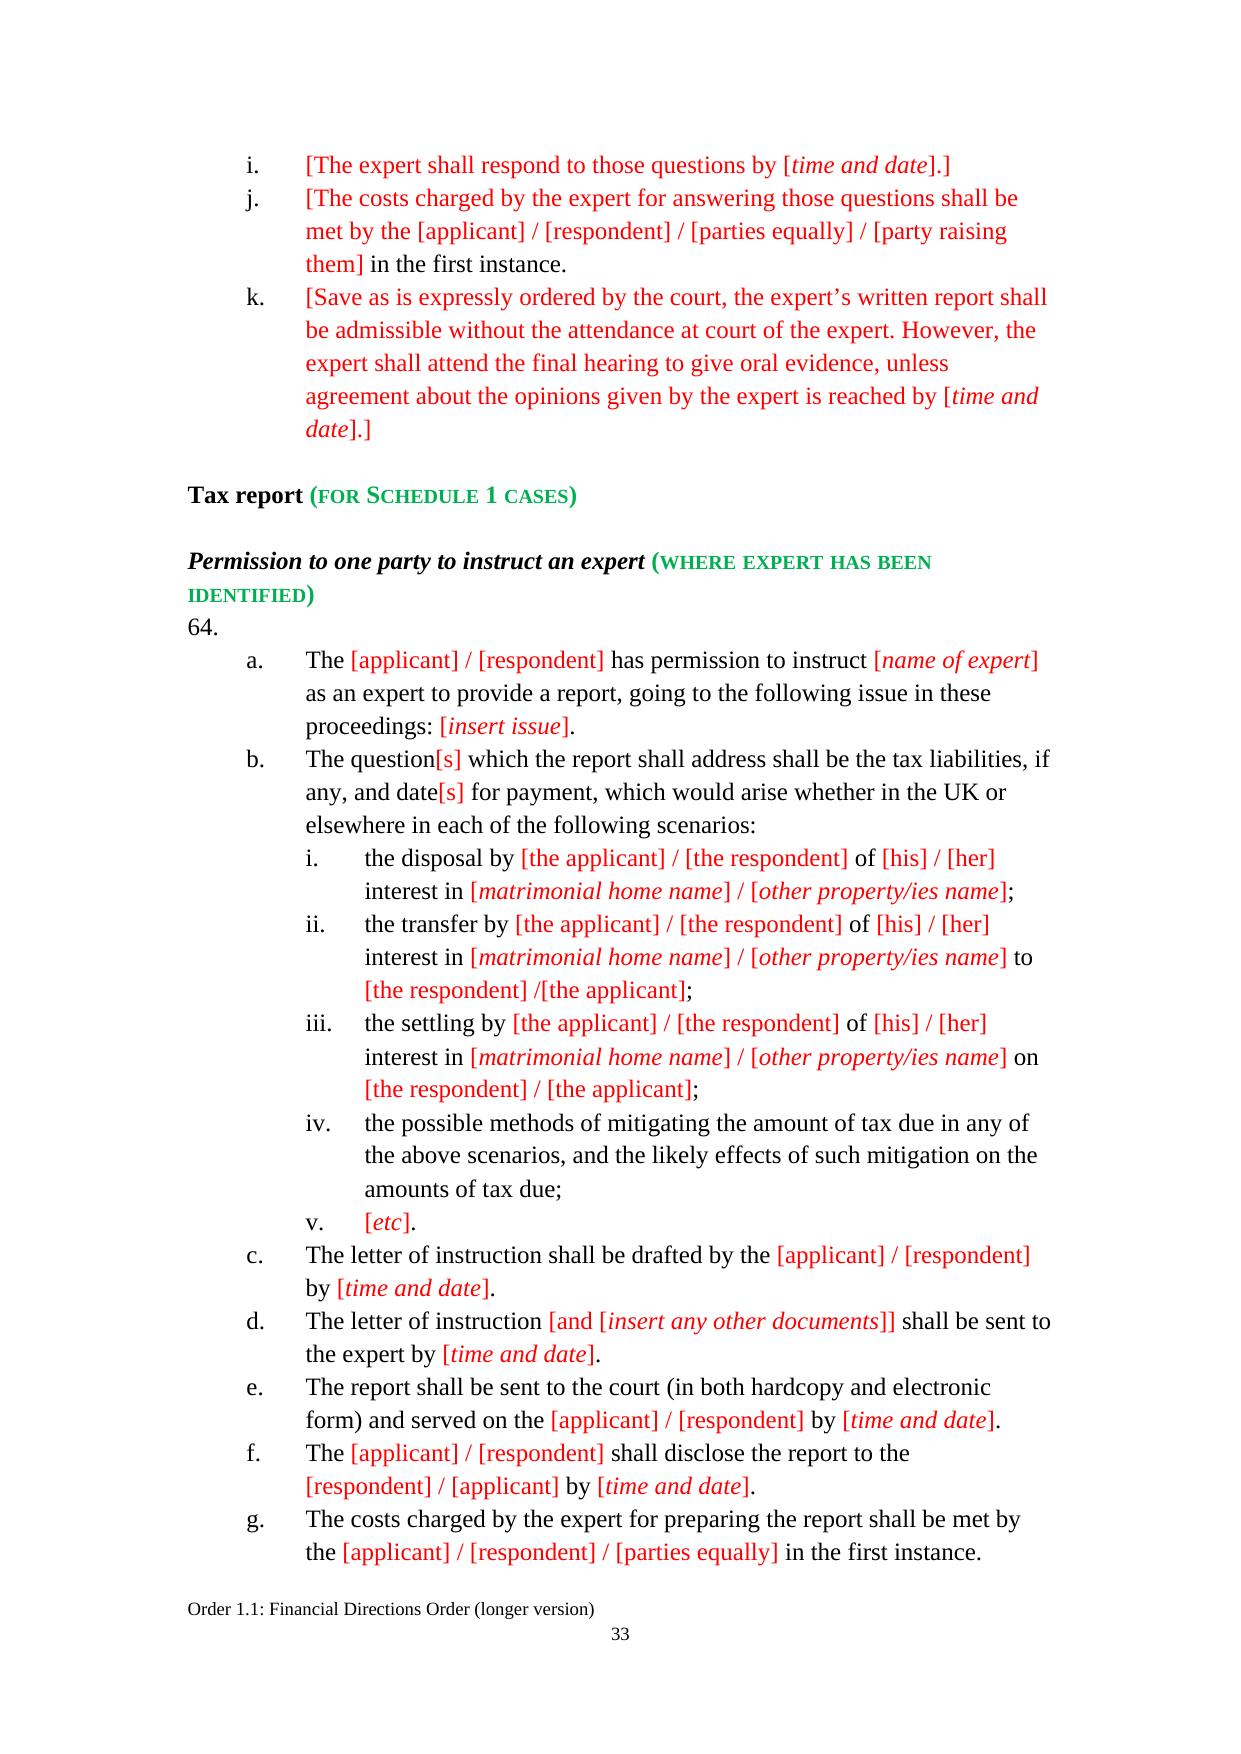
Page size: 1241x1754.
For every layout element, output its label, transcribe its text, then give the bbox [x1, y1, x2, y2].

list The letter of instruction [and [insert any other documents]] shall be sent to the expert by [time and date]. [246, 1306, 1053, 1367]
list [The expert shall respond to those questions by [time and date].] [246, 150, 1053, 179]
list The question[s] which the report shall address shall be the tax liabilities, if any, and date[s] for payment, which would arise whether in the UK or elsewhere in each of the following scenarios: [246, 744, 1053, 839]
list the disposal by [the applicant] / [the respondent] of [his] / [her] interest in [matrimonial home name] / [other property/ies name]; [305, 843, 1053, 905]
list the possible methods of mitigating the amount of tax due in any of the above scenarios, and the likely effects of such mitigation on the amounts of tax due; [305, 1108, 1053, 1202]
list Tax report (for Schedule 1 cases) [187, 480, 1053, 509]
list [Save as is expressly ordered by the court, the expert’s written report shall be admissible without the attendance at court of the expert. However, the expert shall attend the final hearing to give oral evidence, unless agreement about the opinions given by the expert is reached by [time and date].] [246, 282, 1053, 443]
list The letter of instruction shall be drafted by the [applicant] / [respondent] by [time and date]. [246, 1240, 1053, 1301]
list [The costs charged by the expert for answering those questions shall be met by the [applicant] / [respondent] / [parties equally] / [party raising them] in the first instance. [246, 183, 1053, 278]
list [etc]. [305, 1207, 1053, 1235]
list The [applicant] / [respondent] has permission to instruct [name of expert] as an expert to provide a report, going to the following issue in these proceedings: [insert issue]. [246, 645, 1053, 740]
list The [applicant] / [respondent] shall disclose the report to the [respondent] / [applicant] by [time and date]. [246, 1438, 1053, 1499]
list Permission to one party to instruct an expert (where expert has been identified) [187, 546, 1053, 608]
list the transfer by [the applicant] / [the respondent] of [his] / [her] interest in [matrimonial home name] / [other property/ies name] to [the respondent] /[the applicant]; [305, 909, 1053, 1004]
list The report shall be sent to the court (in both hardcopy and electronic form) and served on the [applicant] / [respondent] by [time and date]. [246, 1372, 1053, 1433]
list the settling by [the applicant] / [the respondent] of [his] / [her] interest in [matrimonial home name] / [other property/ies name] on [the respondent] / [the applicant]; [305, 1008, 1053, 1103]
list The costs charged by the expert for preparing the report shall be met by the [applicant] / [respondent] / [parties equally] in the first instance. [246, 1504, 1053, 1566]
